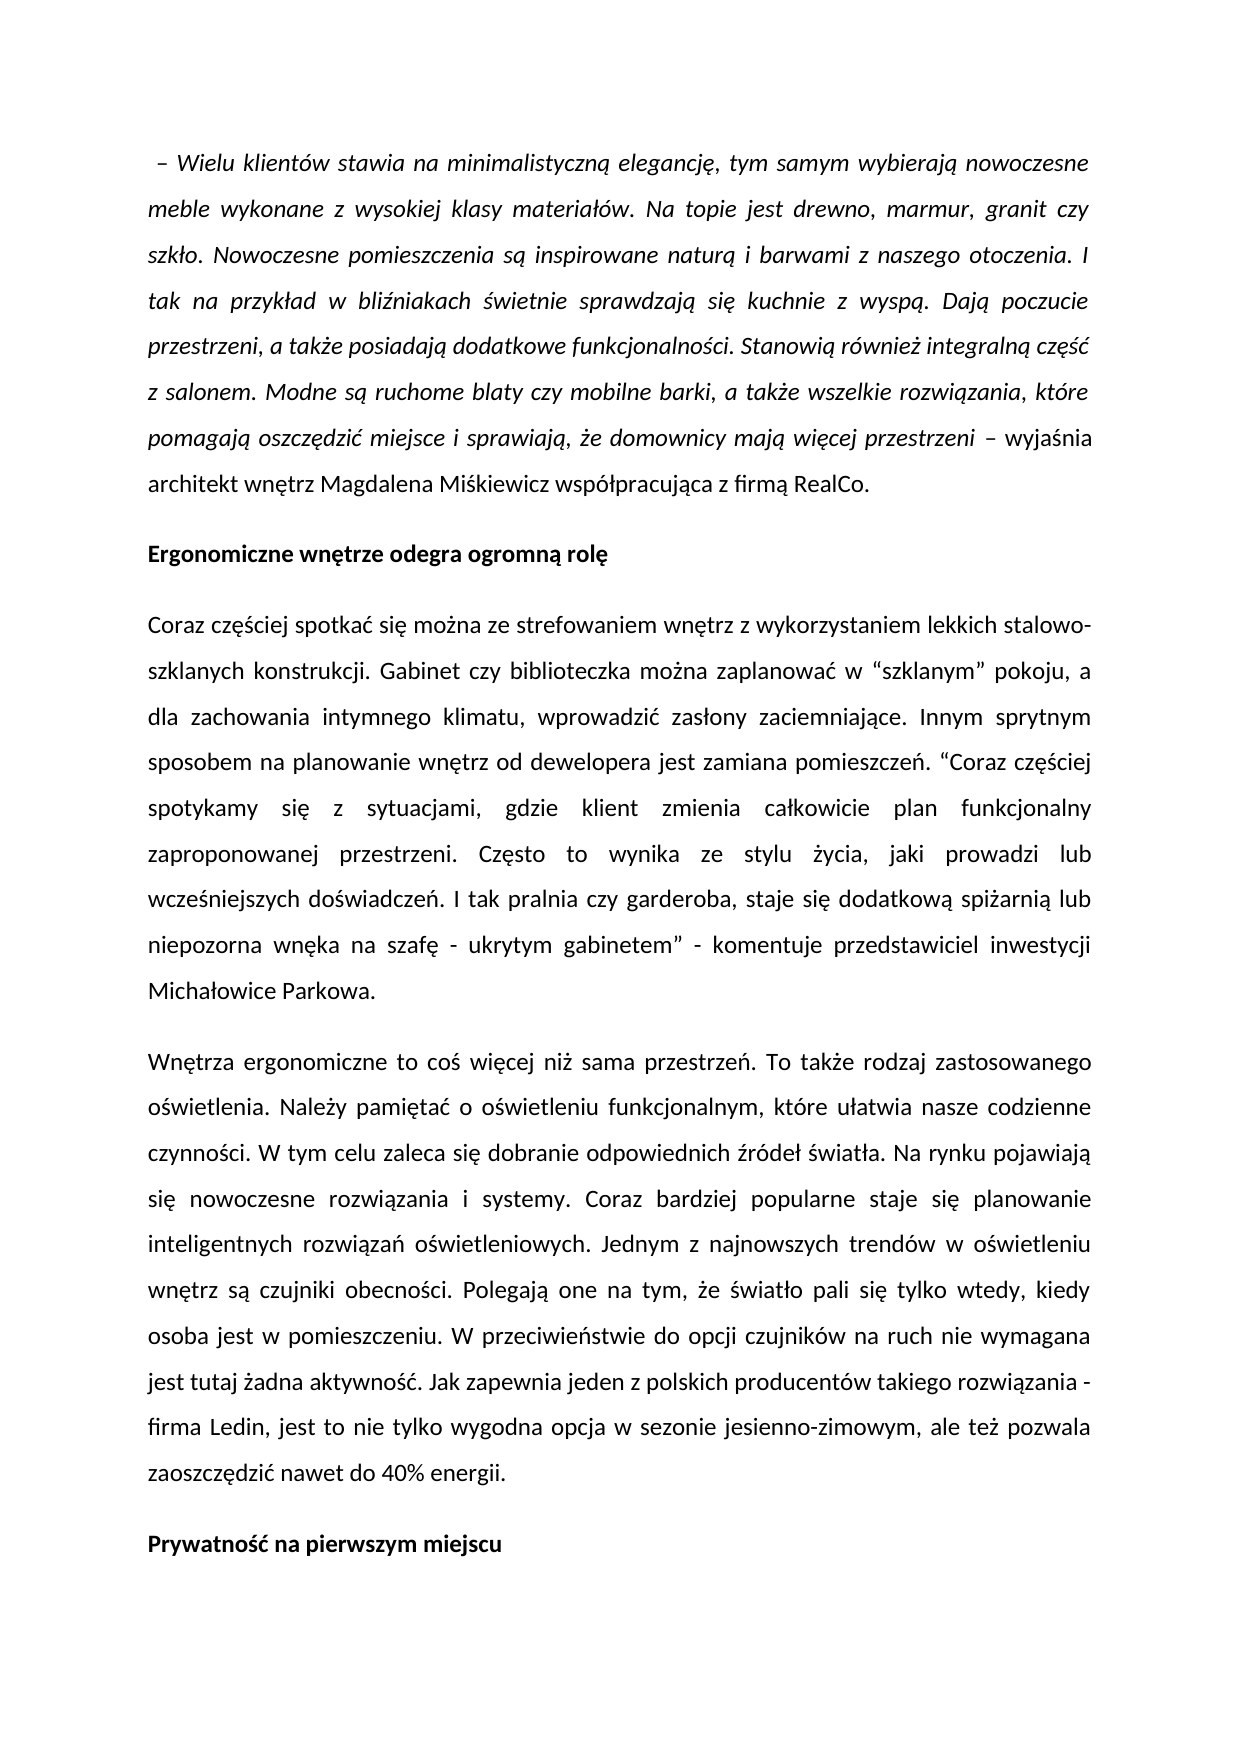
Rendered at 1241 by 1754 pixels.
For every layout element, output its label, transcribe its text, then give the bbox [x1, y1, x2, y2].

text Ergonomiczne wnętrze odegra ogromną rolę [148, 538, 1093, 569]
text Coraz częściej spotkać się można ze strefowaniem wnętrz z wykorzystaniem lekkich stalowo-szklanych konstrukcji. Gabinet czy biblioteczka można zaplanować w “szklanym” pokoju, a dla zachowania intymnego klimatu, wprowadzić zasłony zaciemniające. Innym sprytnym sposobem na planowanie wnętrz od dewelopera jest zamiana pomieszczeń. “Coraz częściej spotykamy się z sytuacjami, gdzie klient zmienia całkowicie plan funkcjonalny zaproponowanej przestrzeni. Często to wynika ze stylu życia, jaki prowadzi lub wcześniejszych doświadczeń. I tak pralnia czy garderoba, staje się dodatkową spiżarnią lub niepozorna wnęka na szafę - ukrytym gabinetem” - komentuje przedstawiciel inwestycji Michałowice Parkowa. [148, 609, 1093, 1006]
text Wnętrza ergonomiczne to coś więcej niż sama przestrzeń. To także rodzaj zastosowanego oświetlenia. Należy pamiętać o oświetleniu funkcjonalnym, które ułatwia nasze codzienne czynności. W tym celu zaleca się dobranie odpowiednich źródeł światła. Na rynku pojawiają się nowoczesne rozwiązania i systemy. Coraz bardziej popularne staje się planowanie inteligentnych rozwiązań oświetleniowych. Jednym z najnowszych trendów w oświetleniu wnętrz są czujniki obecności. Polegają one na tym, że światło pali się tylko wtedy, kiedy osoba jest w pomieszczeniu. W przeciwieństwie do opcji czujników na ruch nie wymagana jest tutaj żadna aktywność. Jak zapewnia jeden z polskich producentów takiego rozwiązania - firma Ledin, jest to nie tylko wygodna opcja w sezonie jesienno-zimowym, ale też pozwala zaoszczędzić nawet do 40% energii. [148, 1046, 1093, 1488]
text – Wielu klientów stawia na minimalistyczną elegancję, tym samym wybierają nowoczesne meble wykonane z wysokiej klasy materiałów. Na topie jest drewno, marmur, granit czy szkło. Nowoczesne pomieszczenia są inspirowane naturą i barwami z naszego otoczenia. I tak na przykład w bliźniakach świetnie sprawdzają się kuchnie z wyspą. Dają poczucie przestrzeni, a także posiadają dodatkowe funkcjonalności. Stanowią również integralną część z salonem. Modne są ruchome blaty czy mobilne barki, a także wszelkie rozwiązania, które pomagają oszczędzić miejsce i sprawiają, że domownicy mają więcej przestrzeni – wyjaśnia architekt wnętrz Magdalena Miśkiewicz współpracująca z firmą RealCo. [148, 148, 1093, 498]
text Prywatność na pierwszym miejscu [148, 1528, 1093, 1558]
